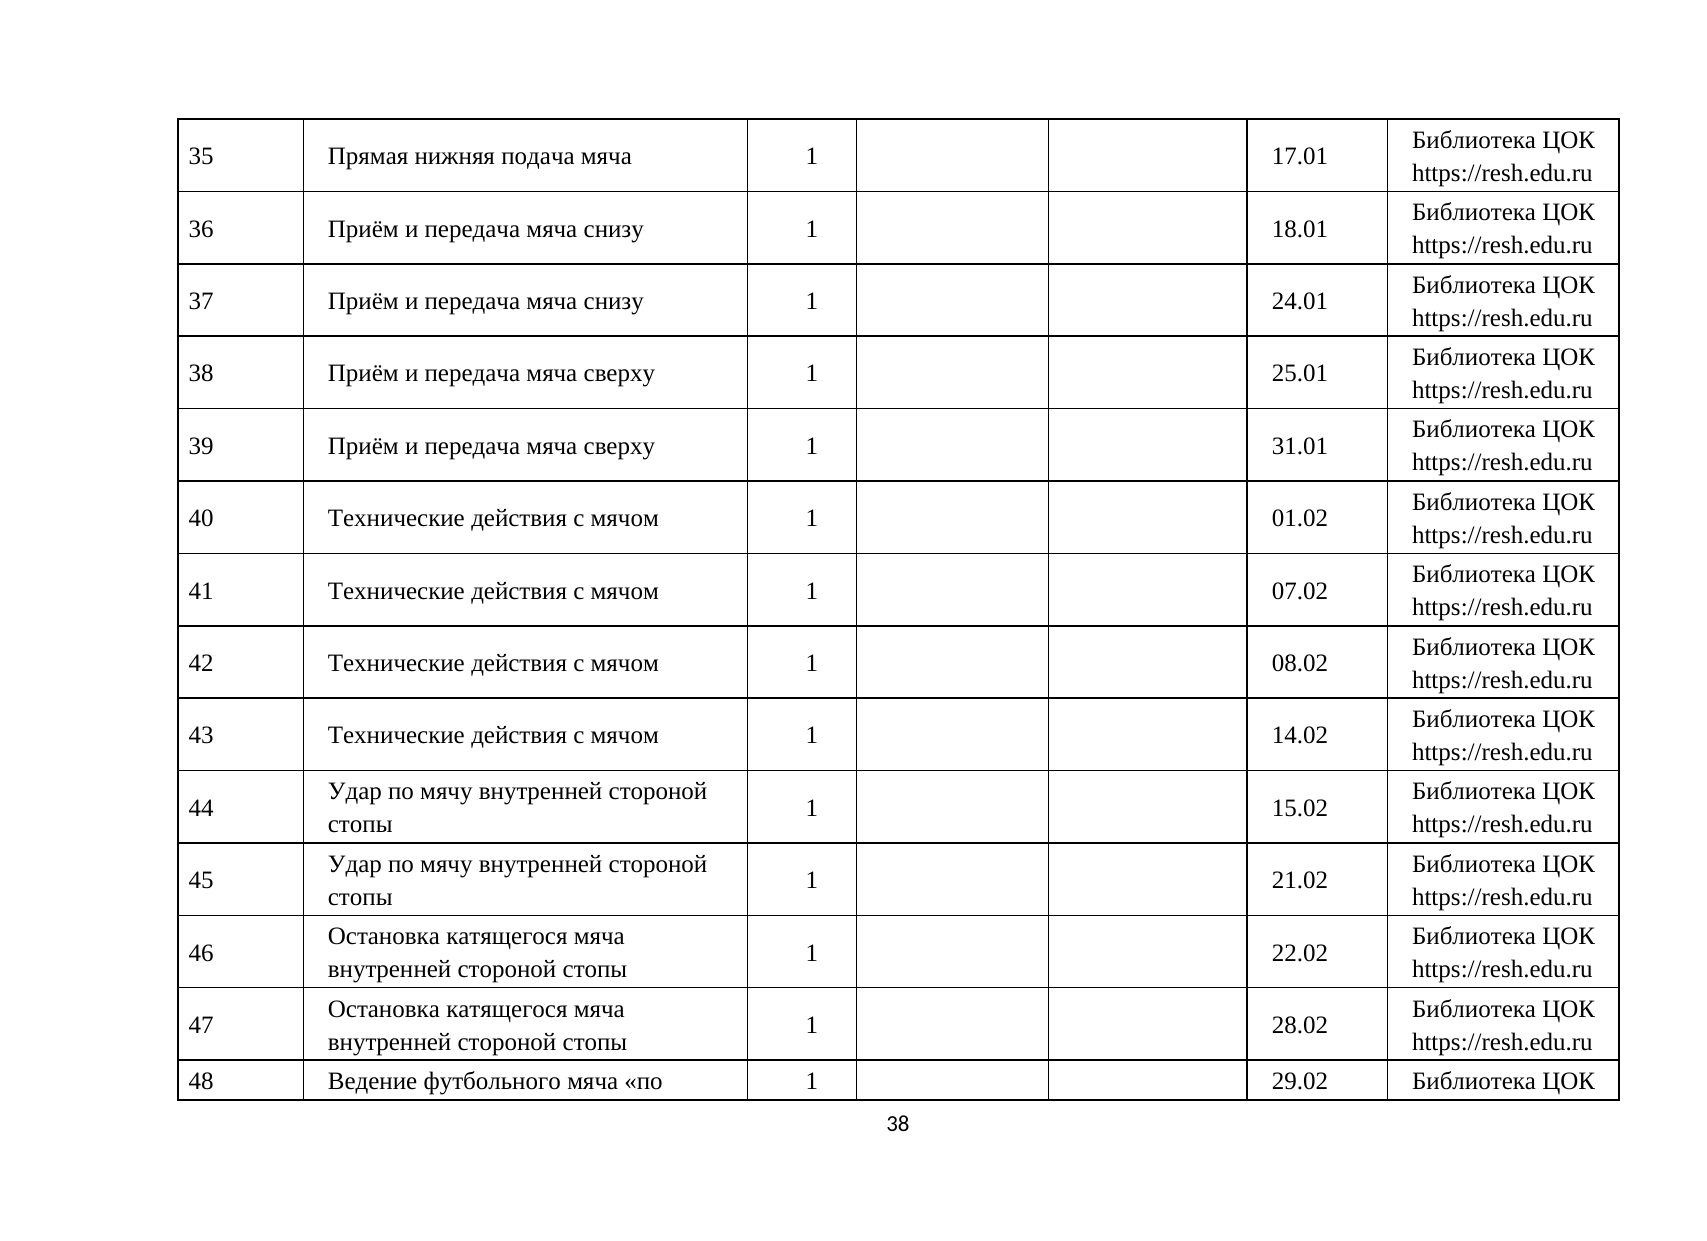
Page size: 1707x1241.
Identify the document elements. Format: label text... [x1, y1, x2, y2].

table_cell 1 [748, 409, 856, 480]
table_cell Технические действия с мячом [304, 554, 747, 625]
table_cell [857, 482, 1048, 552]
table_cell [1049, 699, 1246, 770]
table_cell 39 [179, 409, 303, 480]
table_cell [857, 988, 1048, 1059]
table_cell [857, 120, 1048, 191]
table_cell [1388, 120, 1618, 191]
table_cell [857, 916, 1048, 987]
table_cell 17.01 [1248, 120, 1387, 191]
table_cell [1049, 120, 1246, 191]
table_cell [857, 192, 1048, 263]
table_cell [1049, 337, 1246, 408]
table_cell [857, 337, 1048, 408]
table_cell [1049, 554, 1246, 625]
table_cell 14.02 [1248, 699, 1387, 770]
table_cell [1388, 1061, 1618, 1099]
table_cell 28.02 [1248, 988, 1387, 1059]
table_cell Приём и передача мяча сверху [304, 409, 747, 480]
table_cell Библиотека ЦОК https://resh.edu.ru [1388, 627, 1618, 697]
table_cell [1049, 916, 1246, 987]
table_cell [1049, 627, 1246, 697]
table_cell [857, 554, 1048, 625]
table_cell 48 [179, 1061, 303, 1099]
table_cell Технические действия с мячом [304, 699, 747, 770]
table_cell 40 [179, 482, 303, 552]
table_cell 38 [179, 337, 303, 408]
table_cell 36 [179, 192, 303, 263]
table_cell 1 [748, 337, 856, 408]
table_cell Библиотека ЦОК https://resh.edu.ru [1388, 988, 1618, 1059]
table_cell Остановка катящегося мяча внутренней стороной стопы [304, 916, 747, 987]
table_cell 35 [179, 120, 303, 191]
table_cell 1 [748, 771, 856, 842]
table_cell [1049, 192, 1246, 263]
table_cell Библиотека ЦОК https://resh.edu.ru [1388, 771, 1618, 842]
table_cell Библиотека ЦОК https://resh.edu.ru [1388, 409, 1618, 480]
table_cell 29.02 [1248, 1061, 1387, 1099]
table_cell [857, 1061, 1048, 1099]
table_cell [857, 265, 1048, 335]
table_cell [1049, 771, 1246, 842]
table_cell 1 [748, 192, 856, 263]
table_cell 1 [748, 1061, 856, 1099]
table_cell Библиотека ЦОК https://resh.edu.ru [1388, 265, 1618, 335]
table_cell Остановка катящегося мяча внутренней стороной стопы [304, 988, 747, 1059]
table_cell 1 [748, 554, 856, 625]
table_cell 1 [748, 699, 856, 770]
table_cell [857, 699, 1048, 770]
table_cell 1 [748, 627, 856, 697]
table_cell 41 [179, 554, 303, 625]
table_cell Удар по мячу внутренней стороной стопы [304, 844, 747, 914]
table_cell [857, 409, 1048, 480]
table_cell 1 [748, 265, 856, 335]
table_cell Удар по мячу внутренней стороной стопы [304, 771, 747, 842]
table_cell Библиотека ЦОК https://resh.edu.ru [1388, 554, 1618, 625]
table_cell 1 [748, 916, 856, 987]
table_cell 1 [748, 120, 856, 191]
table_cell 1 [748, 988, 856, 1059]
table_cell 47 [179, 988, 303, 1059]
table_cell 15.02 [1248, 771, 1387, 842]
table_cell 42 [179, 627, 303, 697]
table_cell [1049, 1061, 1246, 1099]
table_cell 46 [179, 916, 303, 987]
table_cell [1049, 482, 1246, 552]
table_cell [1049, 844, 1246, 914]
table_cell Библиотека ЦОК https://resh.edu.ru [1388, 916, 1618, 987]
table_cell Библиотека ЦОК https://resh.edu.ru [1388, 699, 1618, 770]
table_cell Технические действия с мячом [304, 627, 747, 697]
table_cell 01.02 [1248, 482, 1387, 552]
table_cell [857, 627, 1048, 697]
table_cell [857, 771, 1048, 842]
table_cell [1049, 265, 1246, 335]
table_cell Технические действия с мячом [304, 482, 747, 552]
table_cell 18.01 [1248, 192, 1387, 263]
table_cell 22.02 [1248, 916, 1387, 987]
table_cell [1049, 409, 1246, 480]
table_cell Библиотека ЦОК https://resh.edu.ru [1388, 482, 1618, 552]
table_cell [304, 1061, 747, 1099]
table_cell Приём и передача мяча сверху [304, 337, 747, 408]
table_cell 25.01 [1248, 337, 1387, 408]
table_cell [1049, 988, 1246, 1059]
table_cell 37 [179, 265, 303, 335]
table_cell Библиотека ЦОК https://resh.edu.ru [1388, 337, 1618, 408]
table_cell Приём и передача мяча снизу [304, 192, 747, 263]
table_cell 08.02 [1248, 627, 1387, 697]
table_cell 31.01 [1248, 409, 1387, 480]
table_cell 24.01 [1248, 265, 1387, 335]
table_cell Приём и передача мяча снизу [304, 265, 747, 335]
table_cell 1 [748, 844, 856, 914]
table_cell 21.02 [1248, 844, 1387, 914]
table_cell 1 [748, 482, 856, 552]
table_cell 43 [179, 699, 303, 770]
table_cell 45 [179, 844, 303, 914]
table_cell 44 [179, 771, 303, 842]
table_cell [304, 120, 747, 191]
table_cell [857, 844, 1048, 914]
table_cell Библиотека ЦОК https://resh.edu.ru [1388, 844, 1618, 914]
table_cell Библиотека ЦОК https://resh.edu.ru [1388, 192, 1618, 263]
table_cell 07.02 [1248, 554, 1387, 625]
